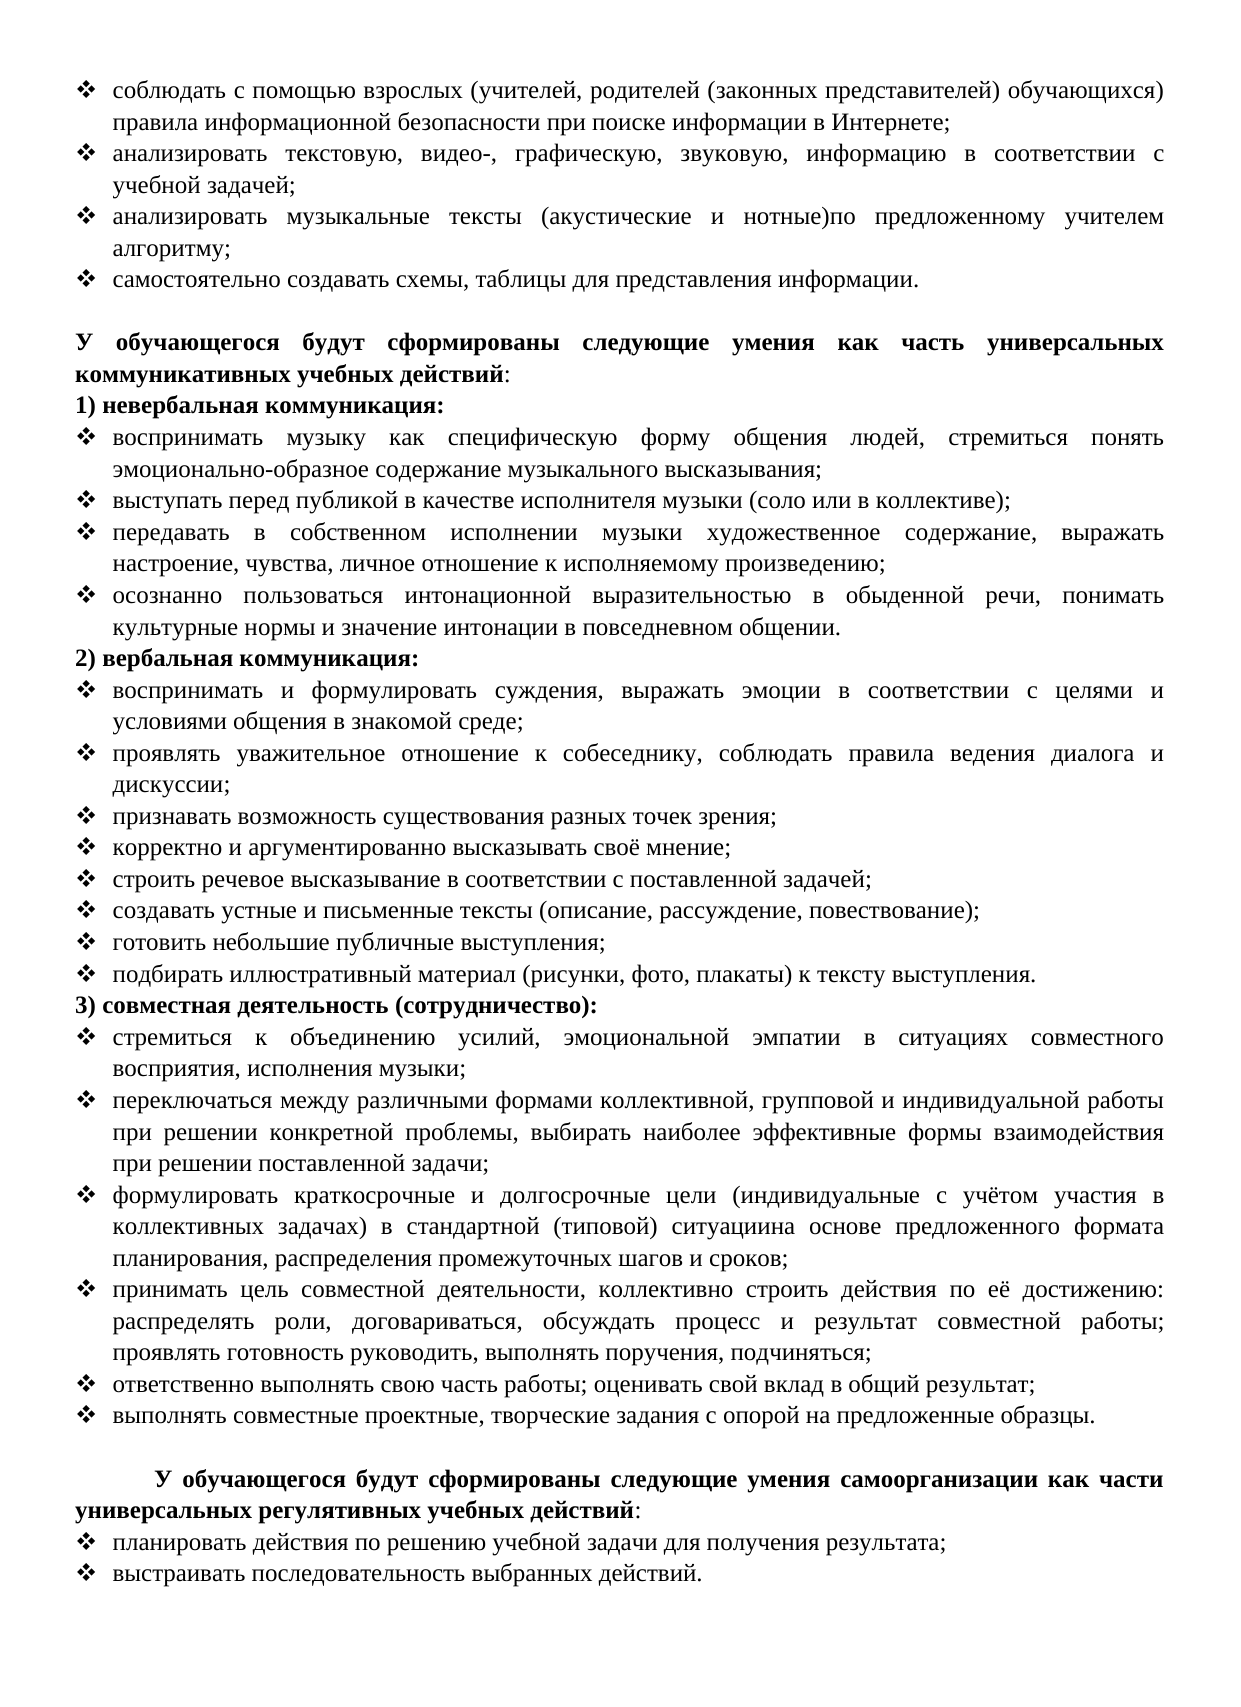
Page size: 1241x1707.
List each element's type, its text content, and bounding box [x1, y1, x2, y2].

list передавать в собственном исполнении музыки художественное содержание, выражать настроение, чувства, личное отношение к исполняемому произведению; [75, 517, 1165, 577]
list выстраивать последовательность выбранных действий. [75, 1558, 1165, 1587]
list готовить небольшие публичные выступления; [75, 927, 1165, 956]
text 1) невербальная коммуникация: [75, 391, 1165, 419]
list планировать действия по решению учебной задачи для получения результата; [75, 1527, 1165, 1556]
list стремиться к объединению усилий, эмоциональной эмпатии в ситуациях совместного восприятия, исполнения музыки; [75, 1022, 1165, 1082]
list воспринимать и формулировать суждения, выражать эмоции в соответствии с целями и условиями общения в знакомой среде; [75, 675, 1165, 735]
text 2) вербальная коммуникация: [75, 643, 1165, 672]
list корректно и аргументированно высказывать своё мнение; [75, 832, 1165, 861]
list осознанно пользоваться интонационной выразительностью в обыденной речи, понимать культурные нормы и значение интонации в повседневном общении. [75, 580, 1165, 640]
text У обучающегося будут сформированы следующие умения как часть универсальных коммуникативных учебных действий: [75, 327, 1165, 388]
list анализировать текстовую, видео-, графическую, звуковую, информацию в соответствии с учебной задачей; [75, 138, 1165, 198]
list создавать устные и письменные тексты (описание, рассуждение, повествование); [75, 896, 1165, 924]
list формулировать краткосрочные и долгосрочные цели (индивидуальные с учётом участия в коллективных задачах) в стандартной (типовой) ситуациина основе предложенного формата планирования, распределения промежуточных шагов и сроков; [75, 1180, 1165, 1272]
list принимать цель совместной деятельности, коллективно строить действия по её достижению: распределять роли, договариваться, обсуждать процесс и результат совместной работы; проявлять готовность руководить, выполнять поручения, подчиняться; [75, 1274, 1165, 1366]
list проявлять уважительное отношение к собеседнику, соблюдать правила ведения диалога и дискуссии; [75, 738, 1165, 798]
list признавать возможность существования разных точек зрения; [75, 801, 1165, 830]
list выполнять совместные проектные, творческие задания с опорой на предложенные образцы. [75, 1401, 1165, 1429]
text У обучающегося будут сформированы следующие умения самоорганизации как части универсальных регулятивных учебных действий: [75, 1464, 1165, 1524]
list выступать перед публикой в качестве исполнителя музыки (соло или в коллективе); [75, 485, 1165, 514]
text 3) совместная деятельность (сотрудничество): [75, 990, 1165, 1019]
list строить речевое высказывание в соответствии с поставленной задачей; [75, 864, 1165, 893]
list соблюдать с помощью взрослых (учителей, родителей (законных представителей) обучающихся) правила информационной безопасности при поиске информации в Интернете; [75, 75, 1165, 135]
list подбирать иллюстративный материал (рисунки, фото, плакаты) к тексту выступления. [75, 959, 1165, 987]
list ответственно выполнять свою часть работы; оценивать свой вклад в общий результат; [75, 1369, 1165, 1398]
list самостоятельно создавать схемы, таблицы для представления информации. [75, 264, 1165, 293]
list анализировать музыкальные тексты (акустические и нотные)по предложенному учителем алгоритму; [75, 201, 1165, 262]
list воспринимать музыку как специфическую форму общения людей, стремиться понять эмоционально-образное содержание музыкального высказывания; [75, 422, 1165, 482]
list переключаться между различными формами коллективной, групповой и индивидуальной работы при решении конкретной проблемы, выбирать наиболее эффективные формы взаимодействия при решении поставленной задачи; [75, 1085, 1165, 1177]
